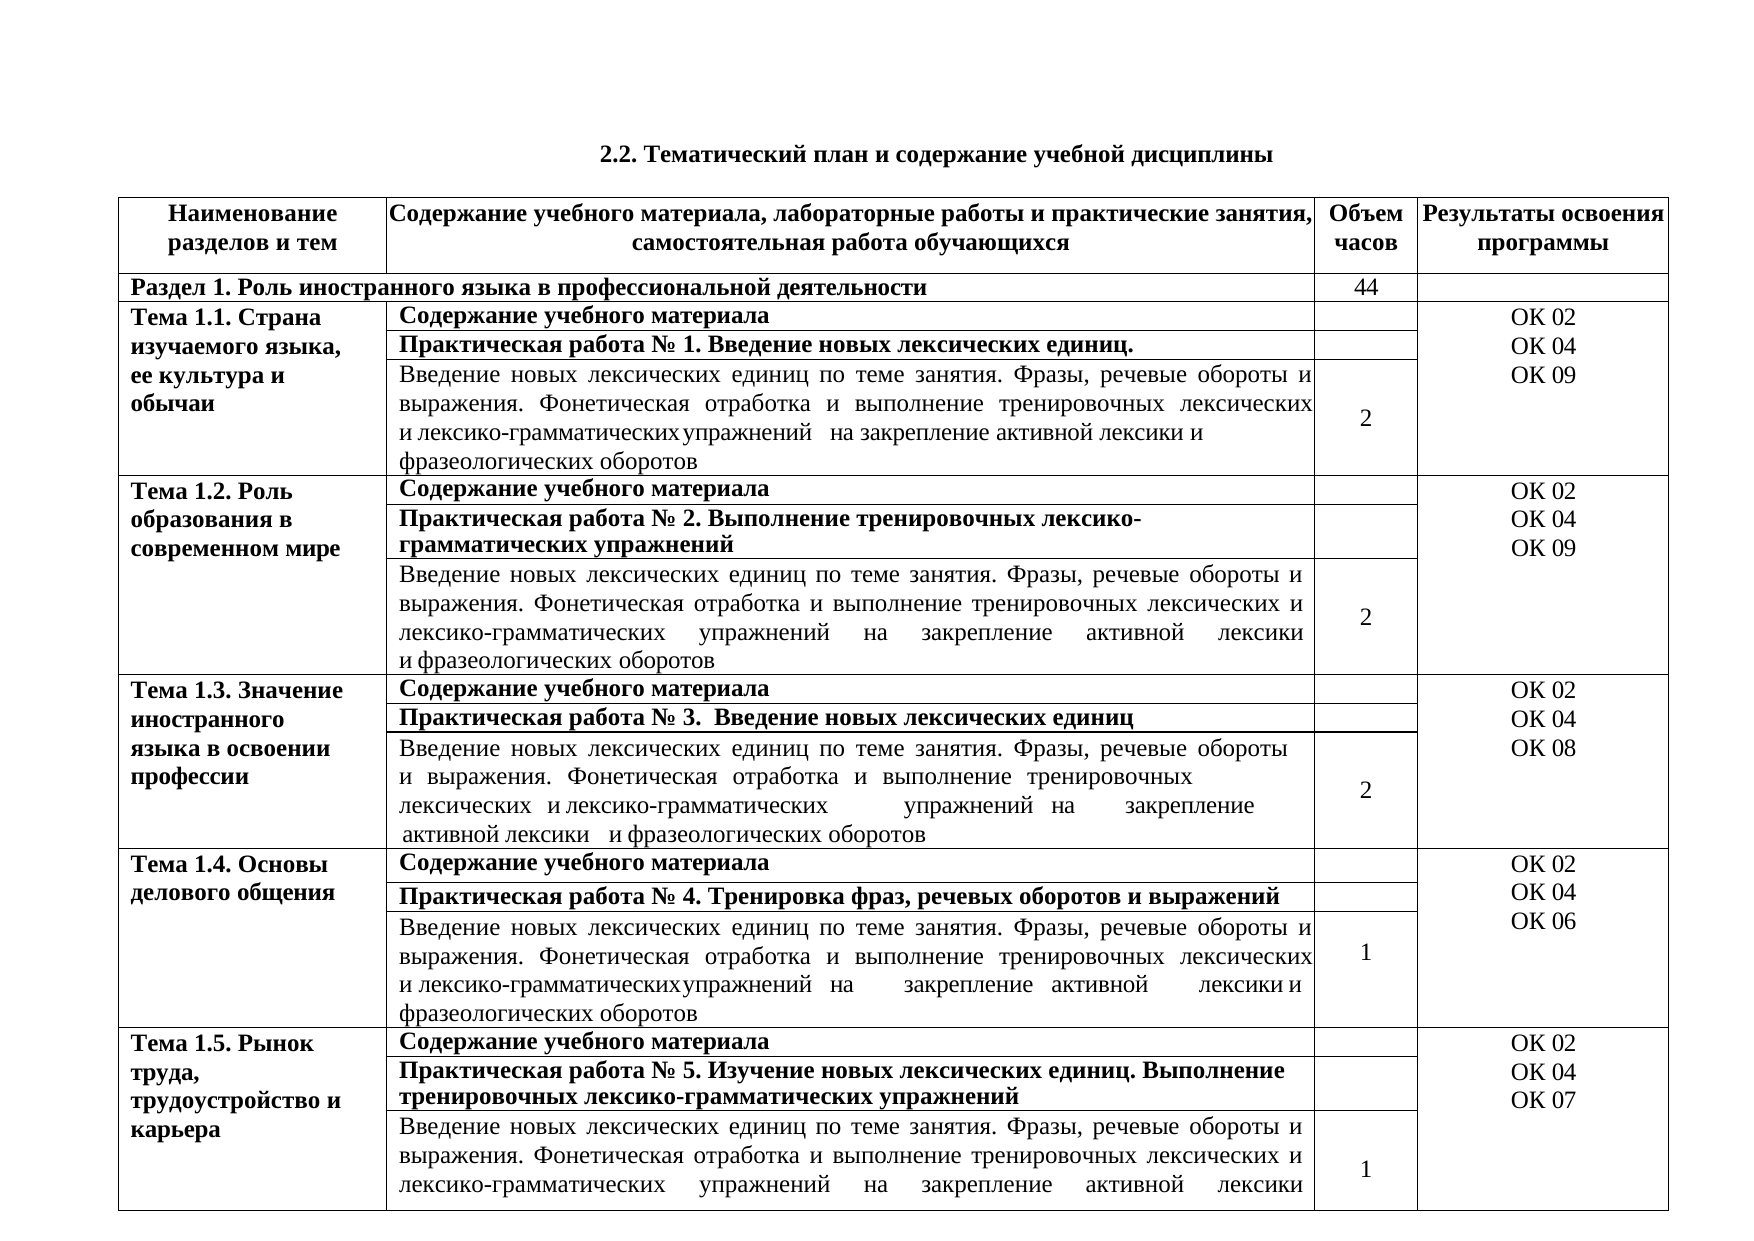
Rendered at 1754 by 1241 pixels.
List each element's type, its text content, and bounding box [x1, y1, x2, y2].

table_cell Тема 1.3. Значение иностранного языка в освоении профессии [119, 675, 386, 848]
table_cell [1315, 505, 1417, 558]
table_cell Тема 1.4. Основы делового общения [119, 849, 386, 1027]
table_cell Тема 1.2. Роль образования в современном мире [119, 476, 386, 674]
table_cell [1315, 883, 1417, 911]
table_cell Раздел 1. Роль иностранного языка в профессиональной деятельности [119, 274, 1314, 301]
table_cell Содержание учебного материала [387, 476, 1314, 504]
table_cell [1315, 331, 1417, 358]
table_cell 1 [1315, 1111, 1417, 1210]
table_cell [1315, 704, 1417, 731]
table_cell [1315, 302, 1417, 330]
table_header Содержание учебного материала, лабораторные работы и практические занятия, самостоятельная работа обучающихся [387, 198, 1314, 273]
table_cell Содержание учебного материала [387, 1028, 1314, 1056]
table_cell ОК 02 ОК 04 ОК 09 [1418, 302, 1668, 474]
table_cell Практическая работа № 3. Введение новых лексических единиц [387, 704, 1314, 731]
table_cell Тема 1.1. Страна изучаемого языка, ее культура и обычаи [119, 302, 386, 474]
table_cell 2 [1315, 360, 1417, 474]
table_cell 44 [1315, 274, 1417, 301]
table_cell [1418, 274, 1668, 301]
table_cell Содержание учебного материала [387, 849, 1314, 882]
table_cell 1 [1315, 912, 1417, 1027]
table_cell [1315, 476, 1417, 504]
table_header Результаты освоения программы [1418, 198, 1668, 273]
table_cell ОК 02 ОК 04 ОК 06 [1418, 849, 1668, 1027]
table_cell [1315, 1057, 1417, 1110]
table_cell [1315, 675, 1417, 703]
table_cell [1315, 1028, 1417, 1056]
table_cell Практическая работа № 5. Изучение новых лексических единиц. Выполнение тренировочных лексико-грамматических упражнений [387, 1057, 1314, 1110]
table_cell 2 [1315, 733, 1417, 848]
table_cell 2 [1315, 559, 1417, 674]
table_cell Содержание учебного материала [387, 302, 1314, 330]
table_cell Практическая работа № 4. Тренировка фраз, речевых оборотов и выражений [387, 883, 1314, 911]
table_cell ОК 02 ОК 04 ОК 07 [1418, 1028, 1668, 1210]
table_header Наименование разделов и тем [119, 198, 386, 273]
table_cell Тема 1.5. Рынок труда, трудоустройство и карьера [119, 1028, 386, 1210]
table_cell [1315, 849, 1417, 882]
table_header Объем часов [1315, 198, 1417, 273]
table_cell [387, 1111, 1314, 1210]
table_cell Содержание учебного материала [387, 675, 1314, 703]
table_cell ОК 02 ОК 04 ОК 08 [1418, 675, 1668, 848]
list Тематический план и содержание учебной дисциплины [192, 139, 1681, 168]
table_cell ОК 02 ОК 04 ОК 09 [1418, 476, 1668, 674]
table_cell Практическая работа № 2. Выполнение тренировочных лексико-грамматических упражнений [387, 505, 1314, 558]
table_cell Практическая работа № 1. Введение новых лексических единиц. [387, 331, 1314, 358]
